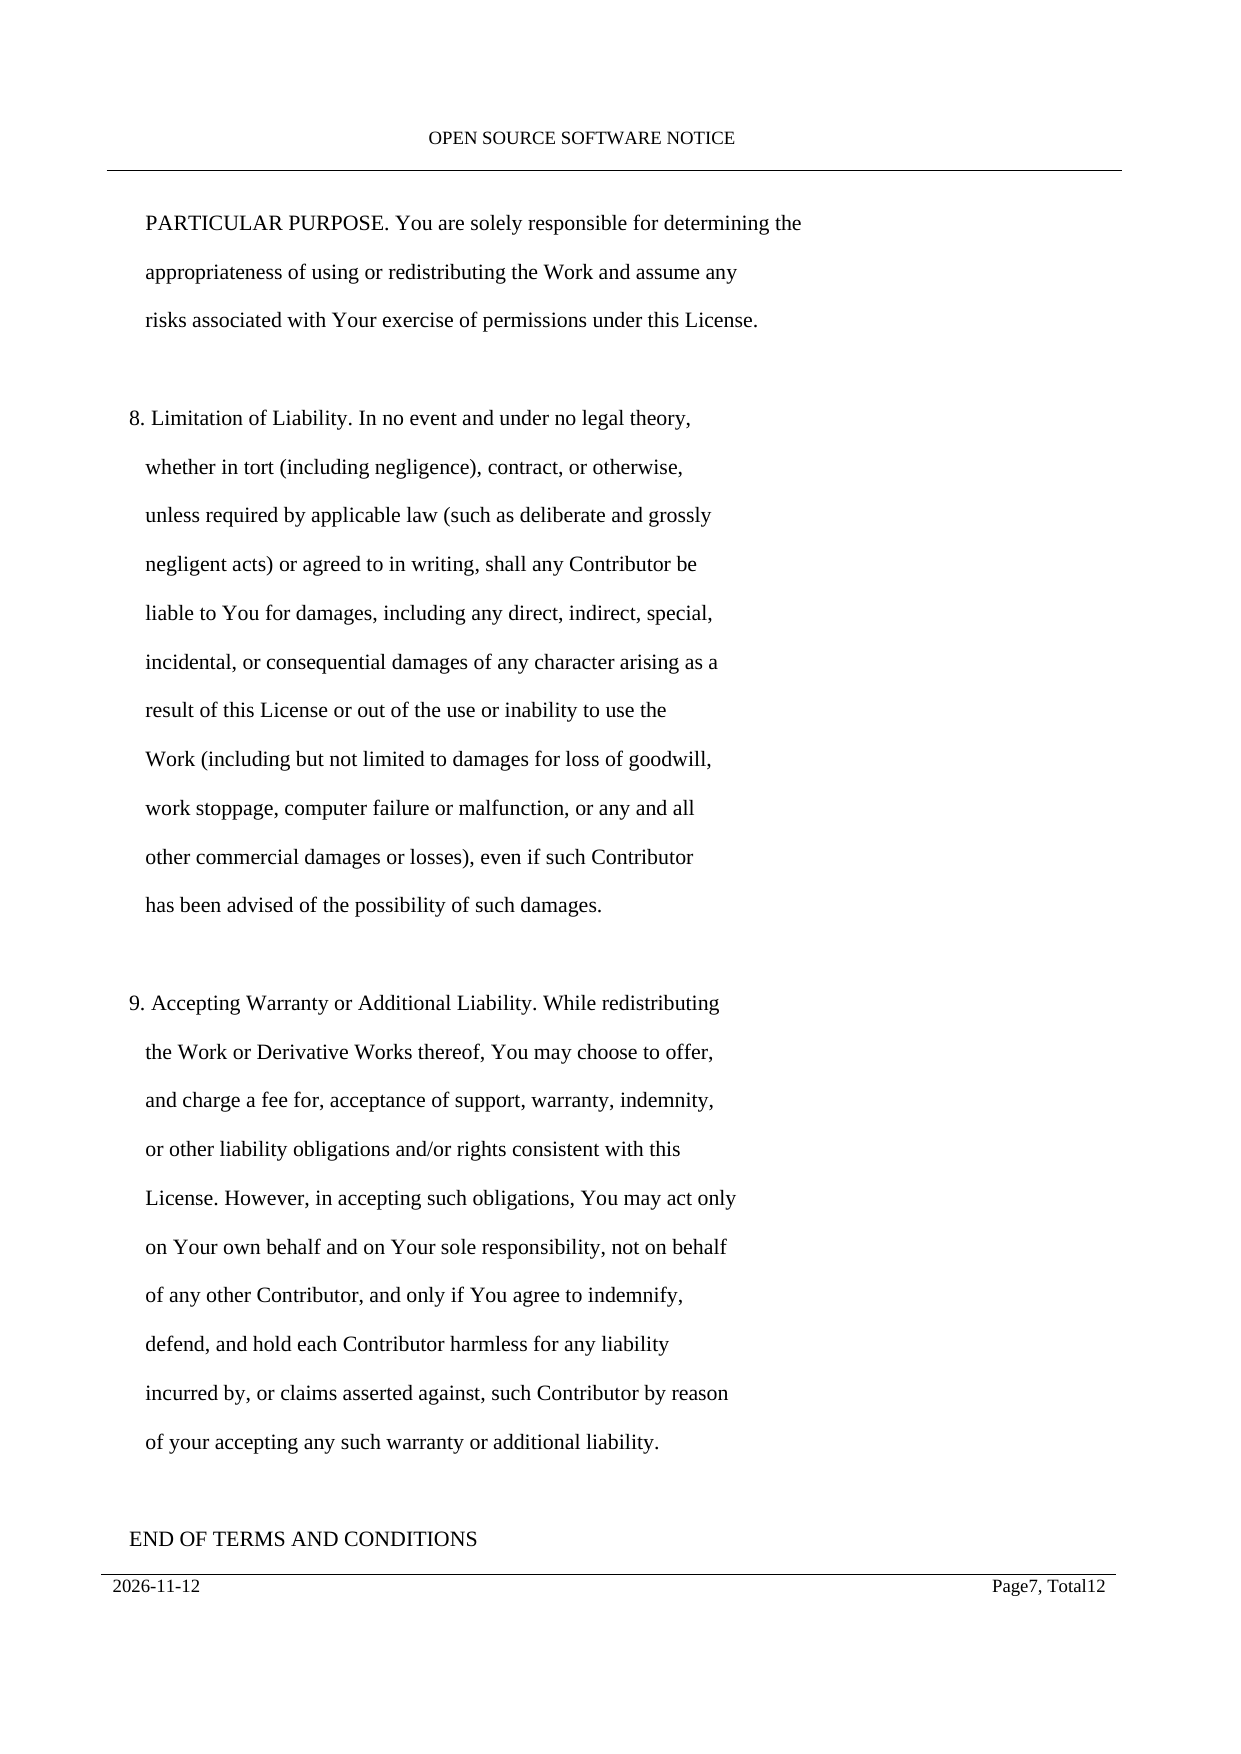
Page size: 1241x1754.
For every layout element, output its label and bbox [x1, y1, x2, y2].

text [112, 206, 1128, 1555]
